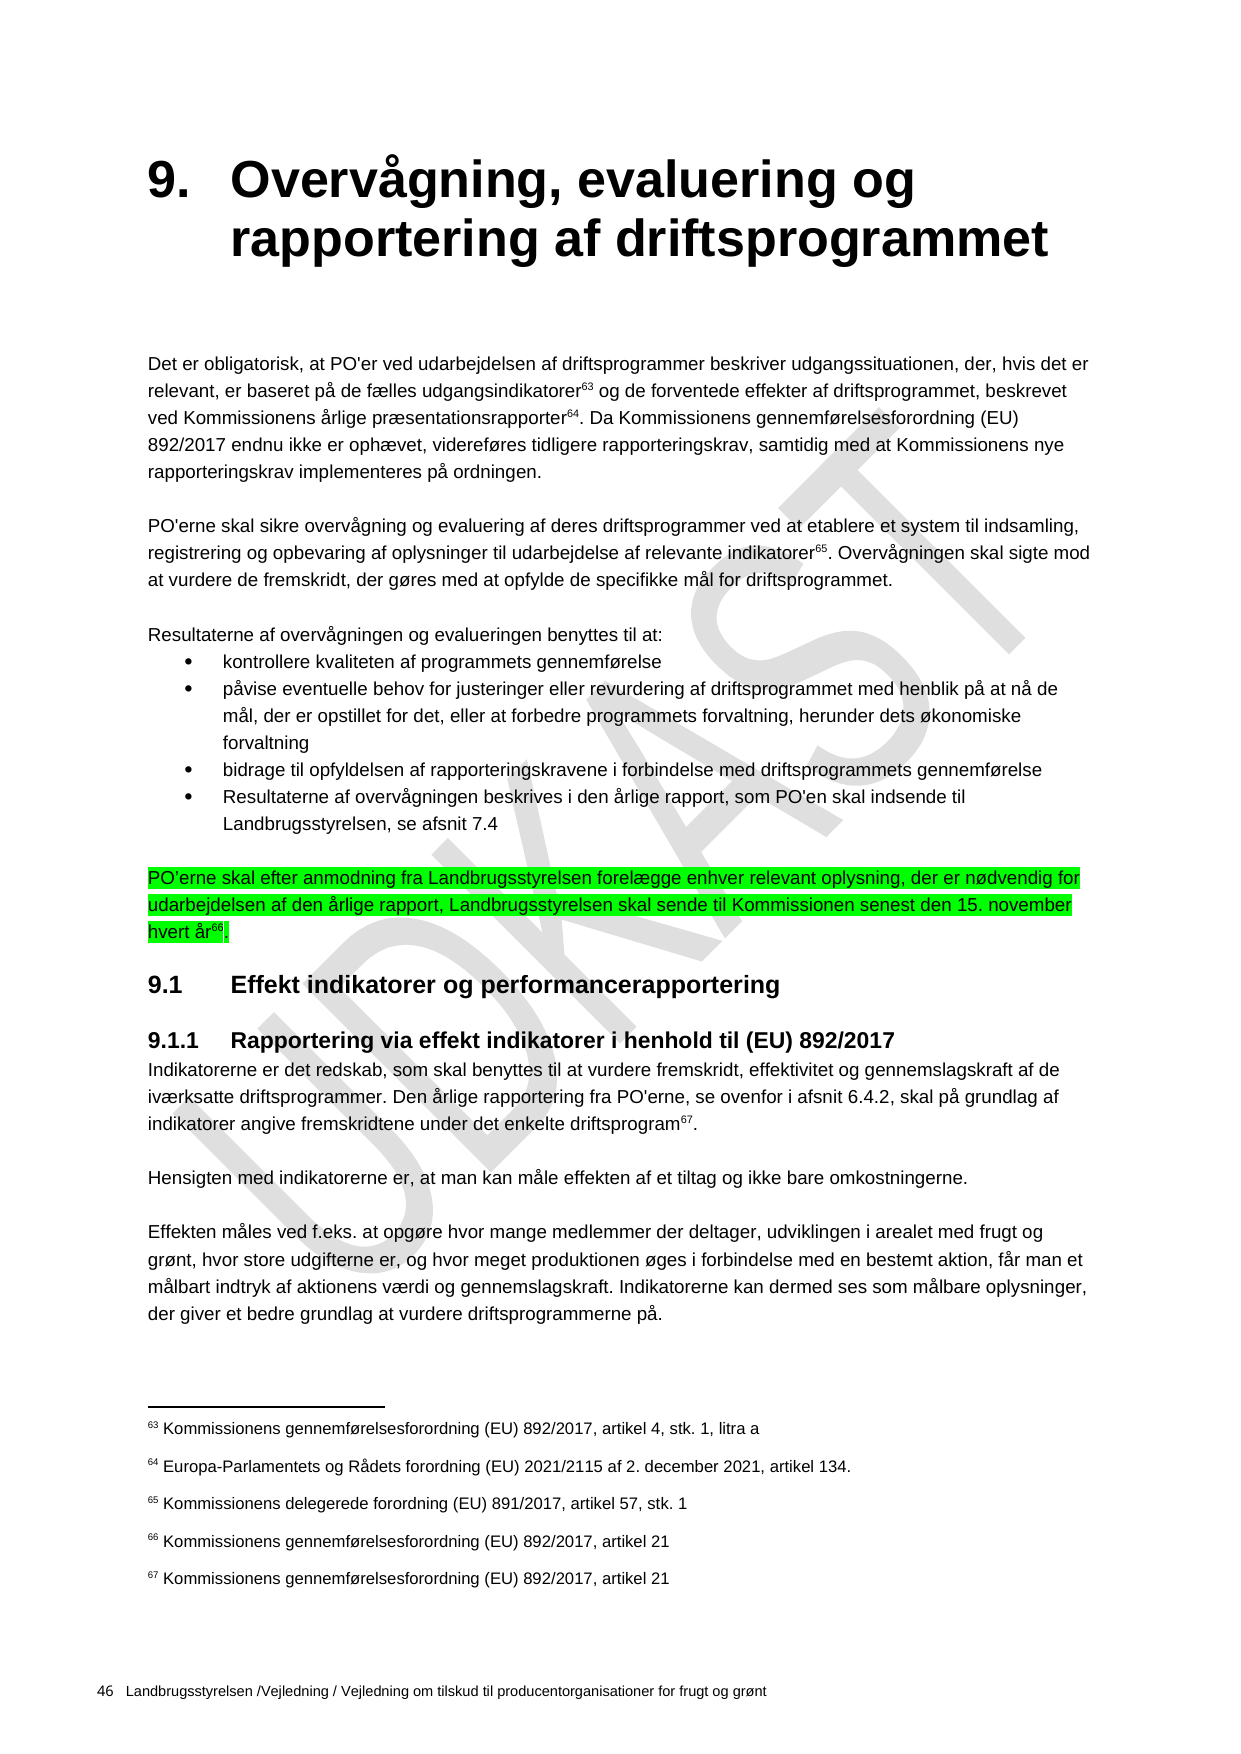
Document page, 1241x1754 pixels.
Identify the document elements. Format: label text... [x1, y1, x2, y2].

text Indikatorerne er det redskab, som skal benyttes til at vurdere fremskridt, effektivitet og gennemslagskraft af de iværksatte driftsprogrammer. Den årlige rapportering fra PO'erne, se ovenfor i afsnit 6.4.2, skal på grundlag af indikatorer angive fremskridtene under det enkelte driftsprogram. [148, 1053, 1092, 1134]
subtitle Overvågning, evaluering og rapportering af driftsprogrammet [148, 148, 1092, 268]
text PO’erne skal efter anmodning fra Landbrugsstyrelsen forelægge enhver relevant oplysning, der er nødvendig for udarbejdelsen af den årlige rapport, Landbrugsstyrelsen skal sende til Kommissionen senest den 15. november hvert år. [148, 862, 1092, 943]
text PO'erne skal sikre overvågning og evaluering af deres driftsprogrammer ved at etablere et system til indsamling, registrering og opbevaring af oplysninger til udarbejdelse af relevante indikatorer. Overvågningen skal sigte mod at vurdere de fremskridt, der gøres med at opfylde de specifikke mål for driftsprogrammet. [148, 509, 1092, 591]
text Hensigten med indikatorerne er, at man kan måle effekten af et tiltag og ikke bare omkostningerne. [148, 1162, 1092, 1189]
text Det er obligatorisk, at PO'er ved udarbejdelsen af driftsprogrammer beskriver udgangssituationen, der, hvis det er relevant, er baseret på de fælles udgangsindikatorer og de forventede effekter af driftsprogrammet, beskrevet ved Kommissionens årlige præsentationsrapporter. Da Kommissionens gennemførelsesforordning (EU) 892/2017 endnu ikke er ophævet, videreføres tidligere rapporteringskrav, samtidig med at Kommissionens nye rapporteringskrav implementeres på ordningen. [148, 347, 1092, 482]
list Resultaterne af overvågningen beskrives i den årlige rapport, som PO'en skal indsende til Landbrugsstyrelsen, se afsnit 7.4 [185, 780, 1092, 834]
list bidrage til opfyldelsen af rapporteringskravene i forbindelse med driftsprogrammets gennemførelse [185, 753, 1092, 780]
text Resultaterne af overvågningen og evalueringen benyttes til at: [148, 618, 1092, 645]
subtitle Rapportering via effekt indikatorer i henhold til (EU) 892/2017 [148, 1026, 1092, 1053]
list påvise eventuelle behov for justeringer eller revurdering af driftsprogrammet med henblik på at nå de mål, der er opstillet for det, eller at forbedre programmets forvaltning, herunder dets økonomiske forvaltning [185, 672, 1092, 753]
list kontrollere kvaliteten af programmets gennemførelse [185, 645, 1092, 672]
subtitle Effekt indikatorer og performancerapportering [148, 970, 1092, 999]
text Effekten måles ved f.eks. at opgøre hvor mange medlemmer der deltager, udviklingen i arealet med frugt og grønt, hvor store udgifterne er, og hvor meget produktionen øges i forbindelse med en bestemt aktion, får man et målbart indtryk af aktionens værdi og gennemslagskraft. Indikatorerne kan dermed ses som målbare oplysninger, der giver et bedre grundlag at vurdere driftsprogrammerne på. [148, 1216, 1092, 1324]
